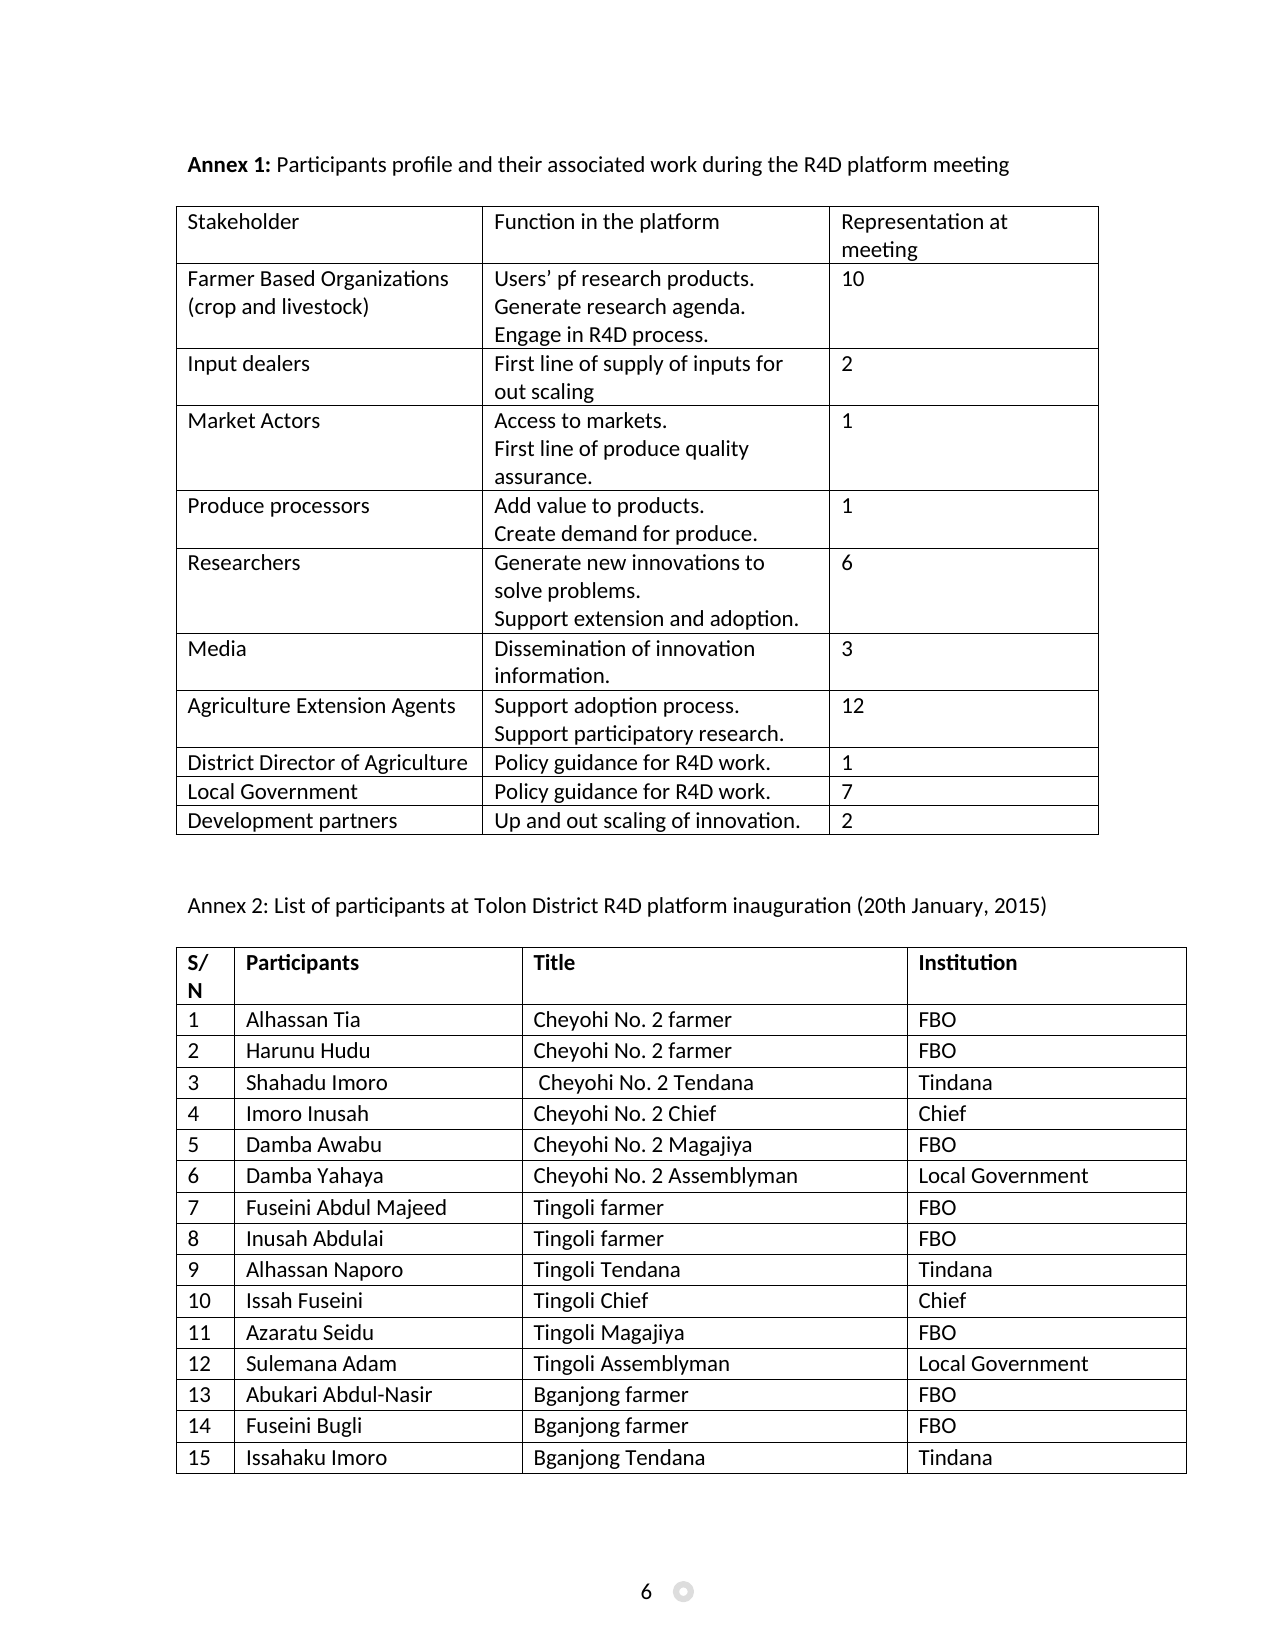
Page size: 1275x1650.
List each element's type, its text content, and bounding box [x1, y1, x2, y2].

table_cell Tindana [908, 1068, 1186, 1098]
table_cell 15 [177, 1443, 234, 1473]
table_cell 4 [177, 1099, 234, 1129]
table_cell 11 [177, 1318, 234, 1348]
table_cell Policy guidance for R4D work. [483, 777, 829, 805]
table_cell Fuseini Abdul Majeed [235, 1193, 522, 1223]
table_header S/N [177, 948, 234, 1004]
table_cell Tingoli farmer [523, 1193, 907, 1223]
table_cell Shahadu Imoro [235, 1068, 522, 1098]
table_cell District Director of Agriculture [177, 748, 482, 776]
text Annex 2: List of participants at Tolon District R4D platform inauguration (20th January, 2015) [187, 891, 1087, 919]
table_cell FBO [908, 1411, 1186, 1442]
table_header Participants [235, 948, 522, 1004]
table_cell Damba Yahaya [235, 1161, 522, 1192]
table_cell Tingoli Chief [523, 1286, 907, 1317]
table_cell 2 [177, 1036, 234, 1067]
table_cell Bganjong farmer [523, 1380, 907, 1410]
table_cell 1 [830, 406, 1098, 490]
table_cell 12 [177, 1349, 234, 1379]
table_cell Support adoption process. Support participatory research. [483, 691, 829, 747]
table_cell Bganjong Tendana [523, 1443, 907, 1473]
table_cell Up and out scaling of innovation. [483, 806, 829, 834]
table_cell 12 [830, 691, 1098, 747]
table_cell Cheyohi No. 2 Magajiya [523, 1130, 907, 1160]
table_cell 1 [830, 491, 1098, 547]
table_cell Alhassan Tia [235, 1005, 522, 1035]
table_cell 10 [177, 1286, 234, 1317]
table_cell Local Government [908, 1161, 1186, 1192]
table_cell Cheyohi No. 2 Chief [523, 1099, 907, 1129]
table_cell 7 [830, 777, 1098, 805]
table_cell Cheyohi No. 2 farmer [523, 1036, 907, 1067]
table_cell 2 [830, 806, 1098, 834]
table_cell Imoro Inusah [235, 1099, 522, 1129]
table_cell 8 [177, 1224, 234, 1254]
table_cell FBO [908, 1036, 1186, 1067]
table_cell 3 [830, 634, 1098, 690]
table_cell Input dealers [177, 349, 482, 405]
table_cell Local Government [908, 1349, 1186, 1379]
table_cell 7 [177, 1193, 234, 1223]
table_cell 13 [177, 1380, 234, 1410]
table_cell Generate new innovations to solve problems. Support extension and adoption. [483, 549, 829, 633]
table_cell FBO [908, 1380, 1186, 1410]
table_cell First line of supply of inputs for out scaling [483, 349, 829, 405]
table_cell FBO [908, 1318, 1186, 1348]
table_cell Bganjong farmer [523, 1411, 907, 1442]
table_cell Local Government [177, 777, 482, 805]
table_cell FBO [908, 1005, 1186, 1035]
table_cell Add value to products. Create demand for produce. [483, 491, 829, 547]
text Annex 1: Participants profile and their associated work during the R4D platform meeting [187, 150, 1087, 178]
table_cell Sulemana Adam [235, 1349, 522, 1379]
table_cell Development partners [177, 806, 482, 834]
table_cell Researchers [177, 549, 482, 633]
table_cell Tindana [908, 1255, 1186, 1285]
table_cell Policy guidance for R4D work. [483, 748, 829, 776]
table_cell Fuseini Bugli [235, 1411, 522, 1442]
table_cell Cheyohi No. 2 farmer [523, 1005, 907, 1035]
table_cell Produce processors [177, 491, 482, 547]
table_cell Agriculture Extension Agents [177, 691, 482, 747]
table_cell Issah Fuseini [235, 1286, 522, 1317]
table_cell FBO [908, 1224, 1186, 1254]
table_cell Harunu Hudu [235, 1036, 522, 1067]
table_cell Alhassan Naporo [235, 1255, 522, 1285]
table_cell Damba Awabu [235, 1130, 522, 1160]
table_cell Chief [908, 1099, 1186, 1129]
table_cell Dissemination of innovation information. [483, 634, 829, 690]
table_cell 3 [177, 1068, 234, 1098]
table_cell Azaratu Seidu [235, 1318, 522, 1348]
table_cell 6 [830, 549, 1098, 633]
table_cell Chief [908, 1286, 1186, 1317]
table_cell Tingoli farmer [523, 1224, 907, 1254]
table_cell Cheyohi No. 2 Assemblyman [523, 1161, 907, 1192]
table_header Institution [908, 948, 1186, 1004]
table_cell 2 [830, 349, 1098, 405]
table_cell FBO [908, 1193, 1186, 1223]
table_cell Inusah Abdulai [235, 1224, 522, 1254]
table_header Stakeholder [177, 207, 482, 263]
table_header Function in the platform [483, 207, 829, 263]
table_cell FBO [908, 1130, 1186, 1160]
table_cell Tindana [908, 1443, 1186, 1473]
table_cell 1 [177, 1005, 234, 1035]
table_cell Access to markets. First line of produce quality assurance. [483, 406, 829, 490]
table_cell 10 [830, 264, 1098, 348]
table_cell 9 [177, 1255, 234, 1285]
table_cell Tingoli Tendana [523, 1255, 907, 1285]
table_cell Media [177, 634, 482, 690]
table_cell Tingoli Magajiya [523, 1318, 907, 1348]
table_cell Abukari Abdul-Nasir [235, 1380, 522, 1410]
table_cell 5 [177, 1130, 234, 1160]
table_cell Cheyohi No. 2 Tendana [523, 1068, 907, 1098]
table_cell 1 [830, 748, 1098, 776]
table_cell Market Actors [177, 406, 482, 490]
table_cell Issahaku Imoro [235, 1443, 522, 1473]
table_cell 14 [177, 1411, 234, 1442]
table_cell Users’ pf research products. Generate research agenda. Engage in R4D process. [483, 264, 829, 348]
table_cell Farmer Based Organizations (crop and livestock) [177, 264, 482, 348]
table_cell Tingoli Assemblyman [523, 1349, 907, 1379]
table_header Title [523, 948, 907, 1004]
table_header Representation at meeting [830, 207, 1098, 263]
table_cell 6 [177, 1161, 234, 1192]
